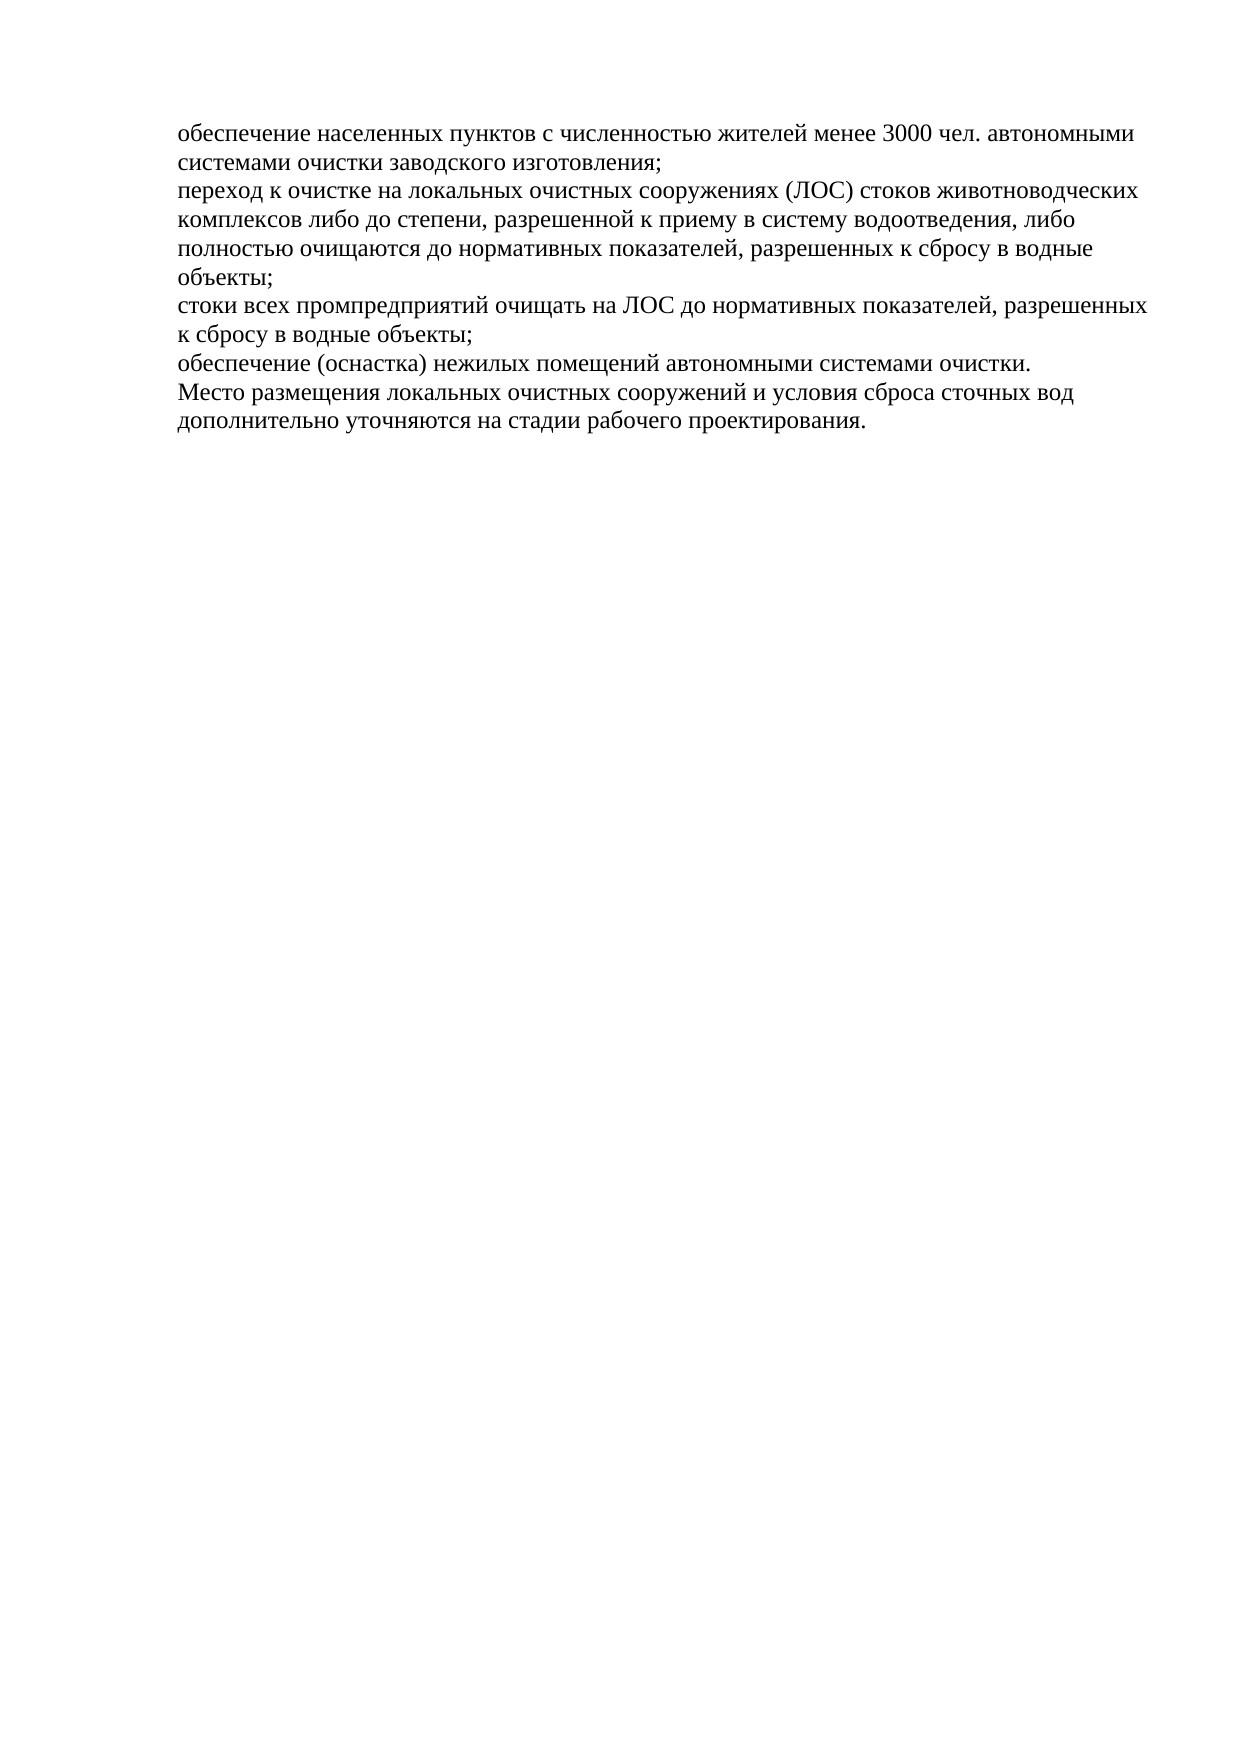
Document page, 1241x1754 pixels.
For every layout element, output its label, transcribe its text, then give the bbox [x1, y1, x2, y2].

text переход к очистке на локальных очистных сооружениях (ЛОС) стоков животноводческих комплексов либо до степени, разрешенной к приему в систему водоотведения, либо полностью очищаются до нормативных показателей, разрешенных к сбросу в водные объекты; [177, 176, 1152, 291]
text обеспечение населенных пунктов с численностью жителей менее 3000 чел. автономными системами очистки заводского изготовления; [177, 118, 1152, 176]
text Место размещения локальных очистных сооружений и условия сброса сточных вод дополнительно уточняются на стадии рабочего проектирования. [177, 377, 1152, 434]
text обеспечение (оснастка) нежилых помещений автономными системами очистки. [177, 348, 1152, 377]
text стоки всех промпредприятий очищать на ЛОС до нормативных показателей, разрешенных к сбросу в водные объекты; [177, 291, 1152, 348]
